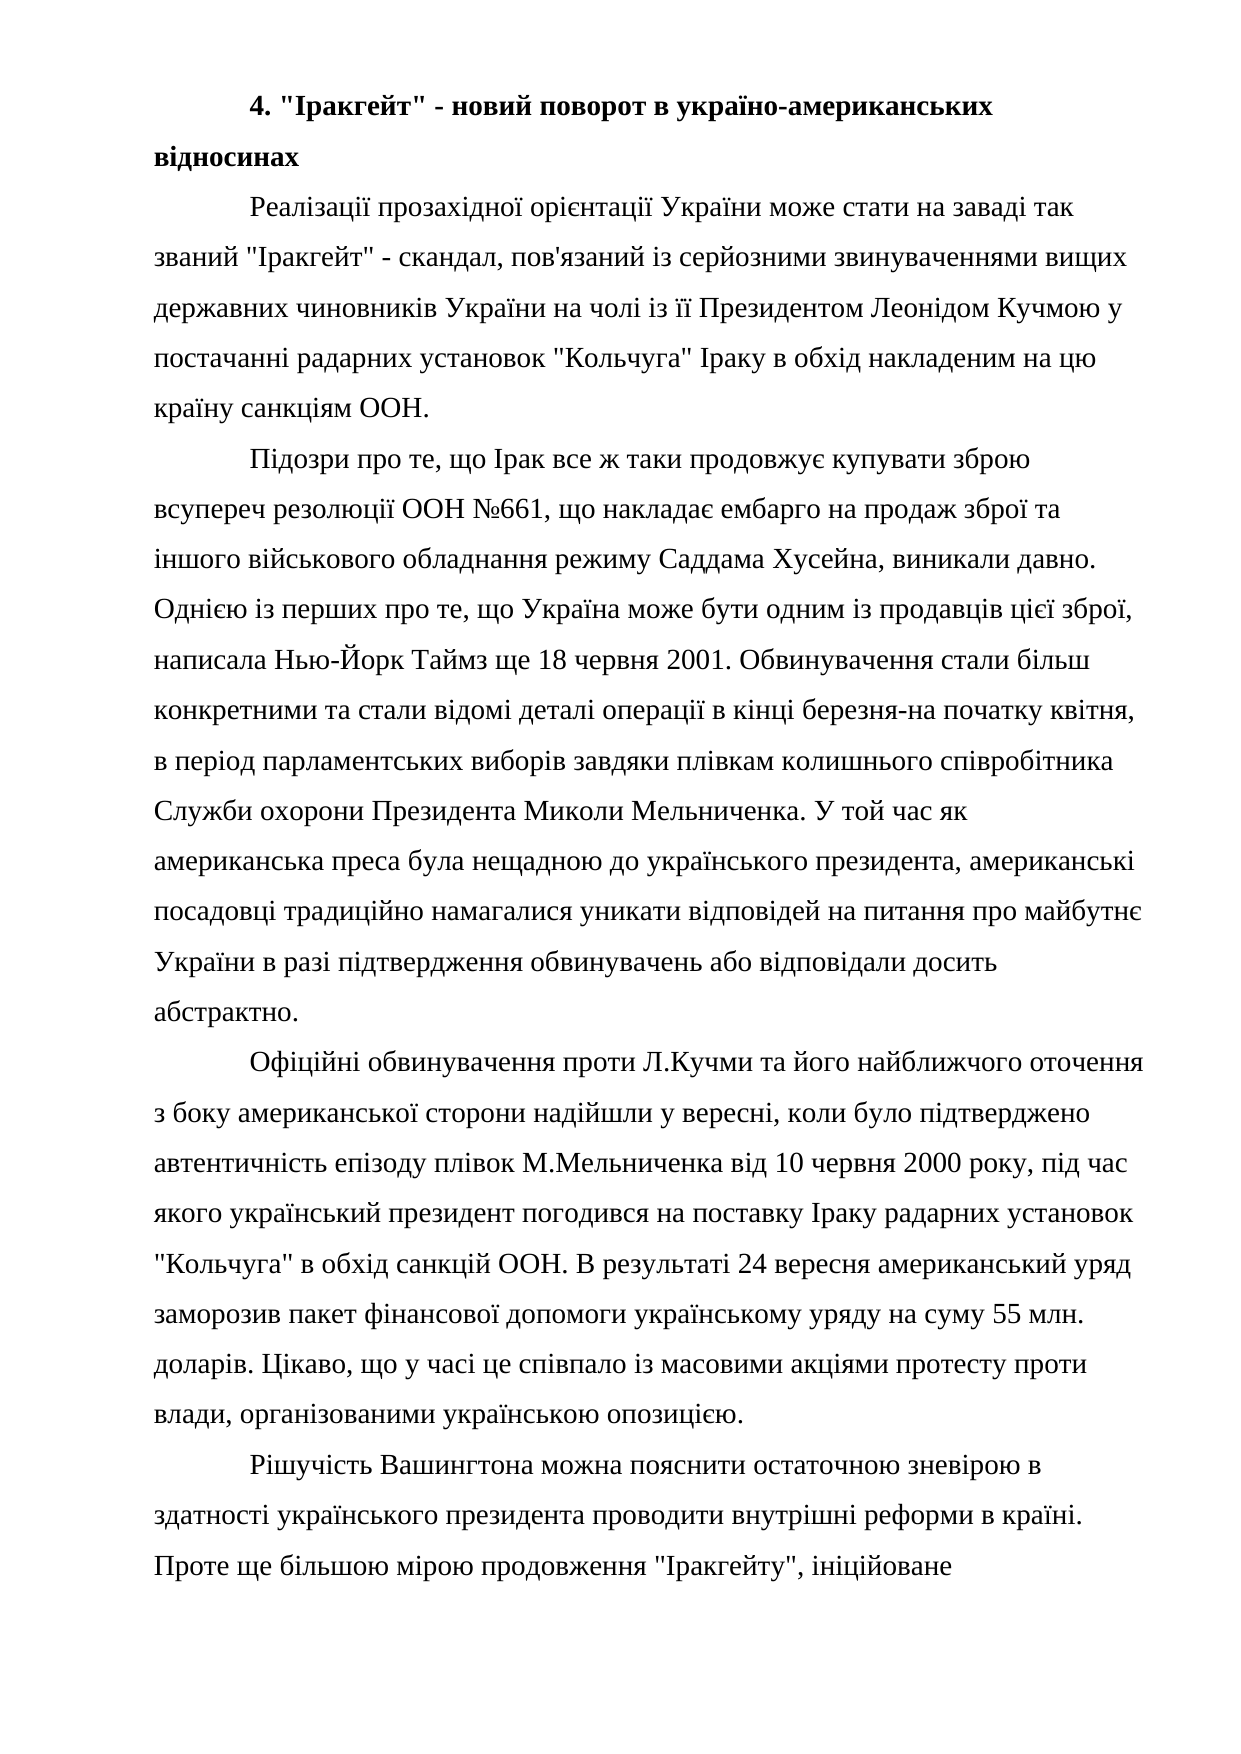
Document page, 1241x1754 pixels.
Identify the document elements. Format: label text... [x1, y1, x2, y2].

text Офіційні обвинувачення проти Л.Кучми та його найближчого оточення з боку американської сторони надійшли у вересні, коли було підтверджено автентичність епізоду плівок М.Мельниченка від 10 червня 2000 року, під час якого український президент погодився на поставку Іраку радарних установок "Кольчуга" в обхід санкцій ООН. В результаті 24 вересня американський уряд заморозив пакет фінансової допомоги українському уряду на суму 55 млн. доларів. Цікаво, що у часі це співпало із масовими акціями протесту проти влади, організованими українською опозицією. [153, 1044, 1146, 1430]
text 4. "Іракгейт" - новий поворот в україно-американських відносинах [153, 88, 1146, 172]
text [153, 1447, 1146, 1581]
text Підозри про те, що Ірак все ж таки продовжує купувати зброю всупереч резолюції ООН №661, що накладає ембарго на продаж зброї та іншого військового обладнання режиму Саддама Хусейна, виникали давно. Однією із перших про те, що Україна може бути одним із продавців цієї зброї, написала Нью-Йорк Таймз ще 18 червня 2001. Обвинувачення стали більш конкретними та стали відомі деталі операції в кінці березня-на початку квітня, в період парламентських виборів завдяки плівкам колишнього співробітника Служби охорони Президента Миколи Мельниченка. У той час як американська преса була нещадною до українського президента, американські посадовці традиційно намагалися уникати відповідей на питання про майбутнє України в разі підтвердження обвинувачень або відповідали досить абстрактно. [153, 441, 1146, 1028]
text Реалізації прозахідної орієнтації України може стати на заваді так званий "Іракгейт" - скандал, пов'язаний із серйозними звинуваченнями вищих державних чиновників України на чолі із її Президентом Леонідом Кучмою у постачанні радарних установок "Кольчуга" Іраку в обхід накладеним на цю країну санкціям ООН. [153, 189, 1146, 424]
